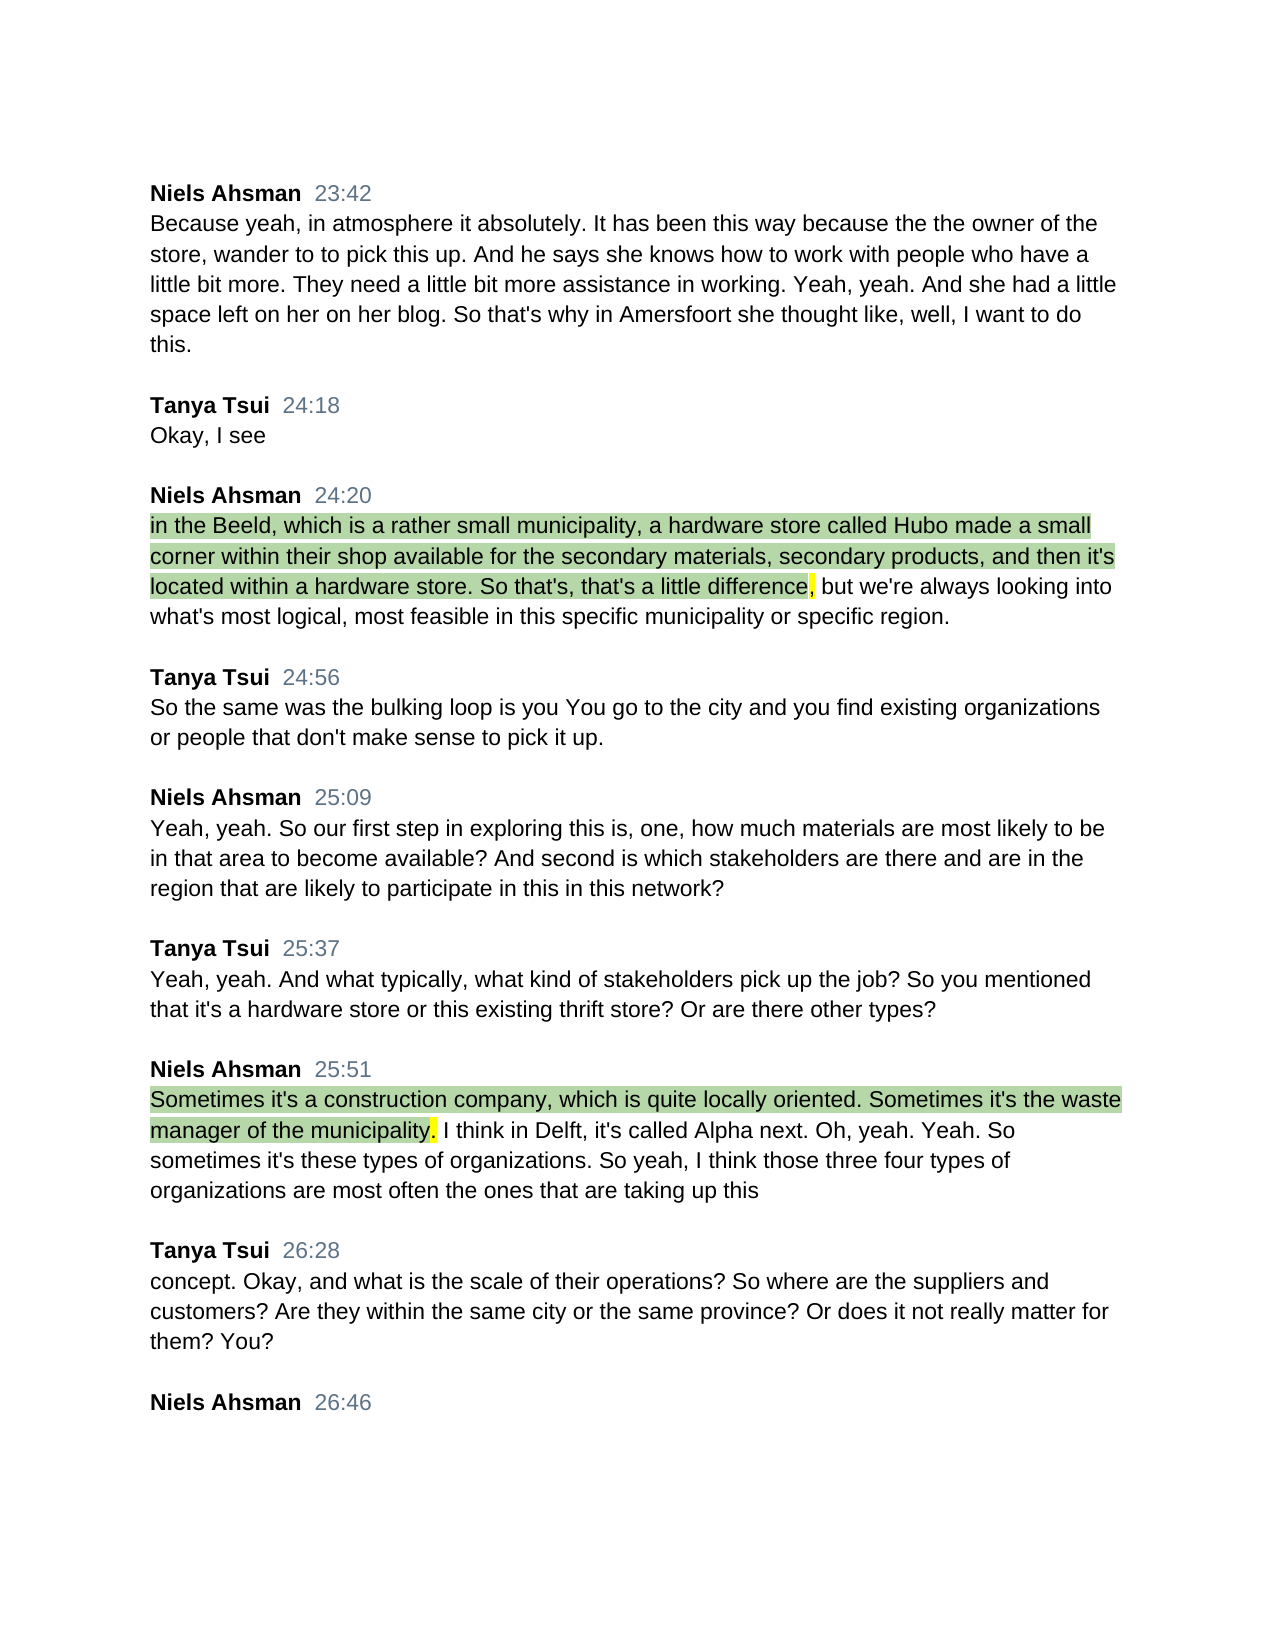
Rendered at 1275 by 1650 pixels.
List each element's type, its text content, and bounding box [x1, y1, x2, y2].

text Because yeah, in atmosphere it absolutely. It has been this way because the the owner of the store, wander to to pick this up. And he says she knows how to work with people who have a little bit more. They need a little bit more assistance in working. Yeah, yeah. And she had a little space left on her on her blog. So that's why in Amersfoort she thought like, well, I want to do this. [150, 210, 1125, 358]
text Tanya Tsui 24:56 [150, 663, 1125, 690]
text Niels Ahsman 24:20 [150, 482, 1125, 509]
text Niels Ahsman 23:42 [150, 180, 1125, 207]
text Tanya Tsui 24:18 [150, 392, 1125, 418]
text Yeah, yeah. And what typically, what kind of stakeholders pick up the job? So you mentioned that it's a hardware store or this existing thrift store? Or are there other types? [150, 966, 1125, 1022]
text Tanya Tsui 26:28 [150, 1237, 1125, 1264]
text Niels Ahsman 25:51 [150, 1056, 1125, 1083]
text Tanya Tsui 25:37 [150, 935, 1125, 962]
text in the Beeld, which is a rather small municipality, a hardware store called Hubo made a small corner within their shop available for the secondary materials, secondary products, and then it's located within a hardware store. So that's, that's a little difference, but we're always looking into what's most logical, most feasible in this specific municipality or specific region. [150, 512, 1125, 629]
text Yeah, yeah. So our first step in exploring this is, one, how much materials are most likely to be in that area to become available? And second is which stakeholders are there and are in the region that are likely to participate in this in this network? [150, 814, 1125, 901]
text Okay, I see [150, 422, 1125, 448]
text Sometimes it's a construction company, which is quite locally oriented. Sometimes it's the waste manager of the municipality. I think in Delft, it's called Alpha next. Oh, yeah. Yeah. So sometimes it's these types of organizations. So yeah, I think those three four types of organizations are most often the ones that are taking up this [150, 1086, 1125, 1203]
text Niels Ahsman 26:46 [150, 1388, 1125, 1415]
text concept. Okay, and what is the scale of their operations? So where are the suppliers and customers? Are they within the same city or the same province? Or does it not really matter for them? You? [150, 1268, 1125, 1354]
text So the same was the bulking loop is you You go to the city and you find existing organizations or people that don't make sense to pick it up. [150, 694, 1125, 750]
text Niels Ahsman 25:09 [150, 784, 1125, 811]
